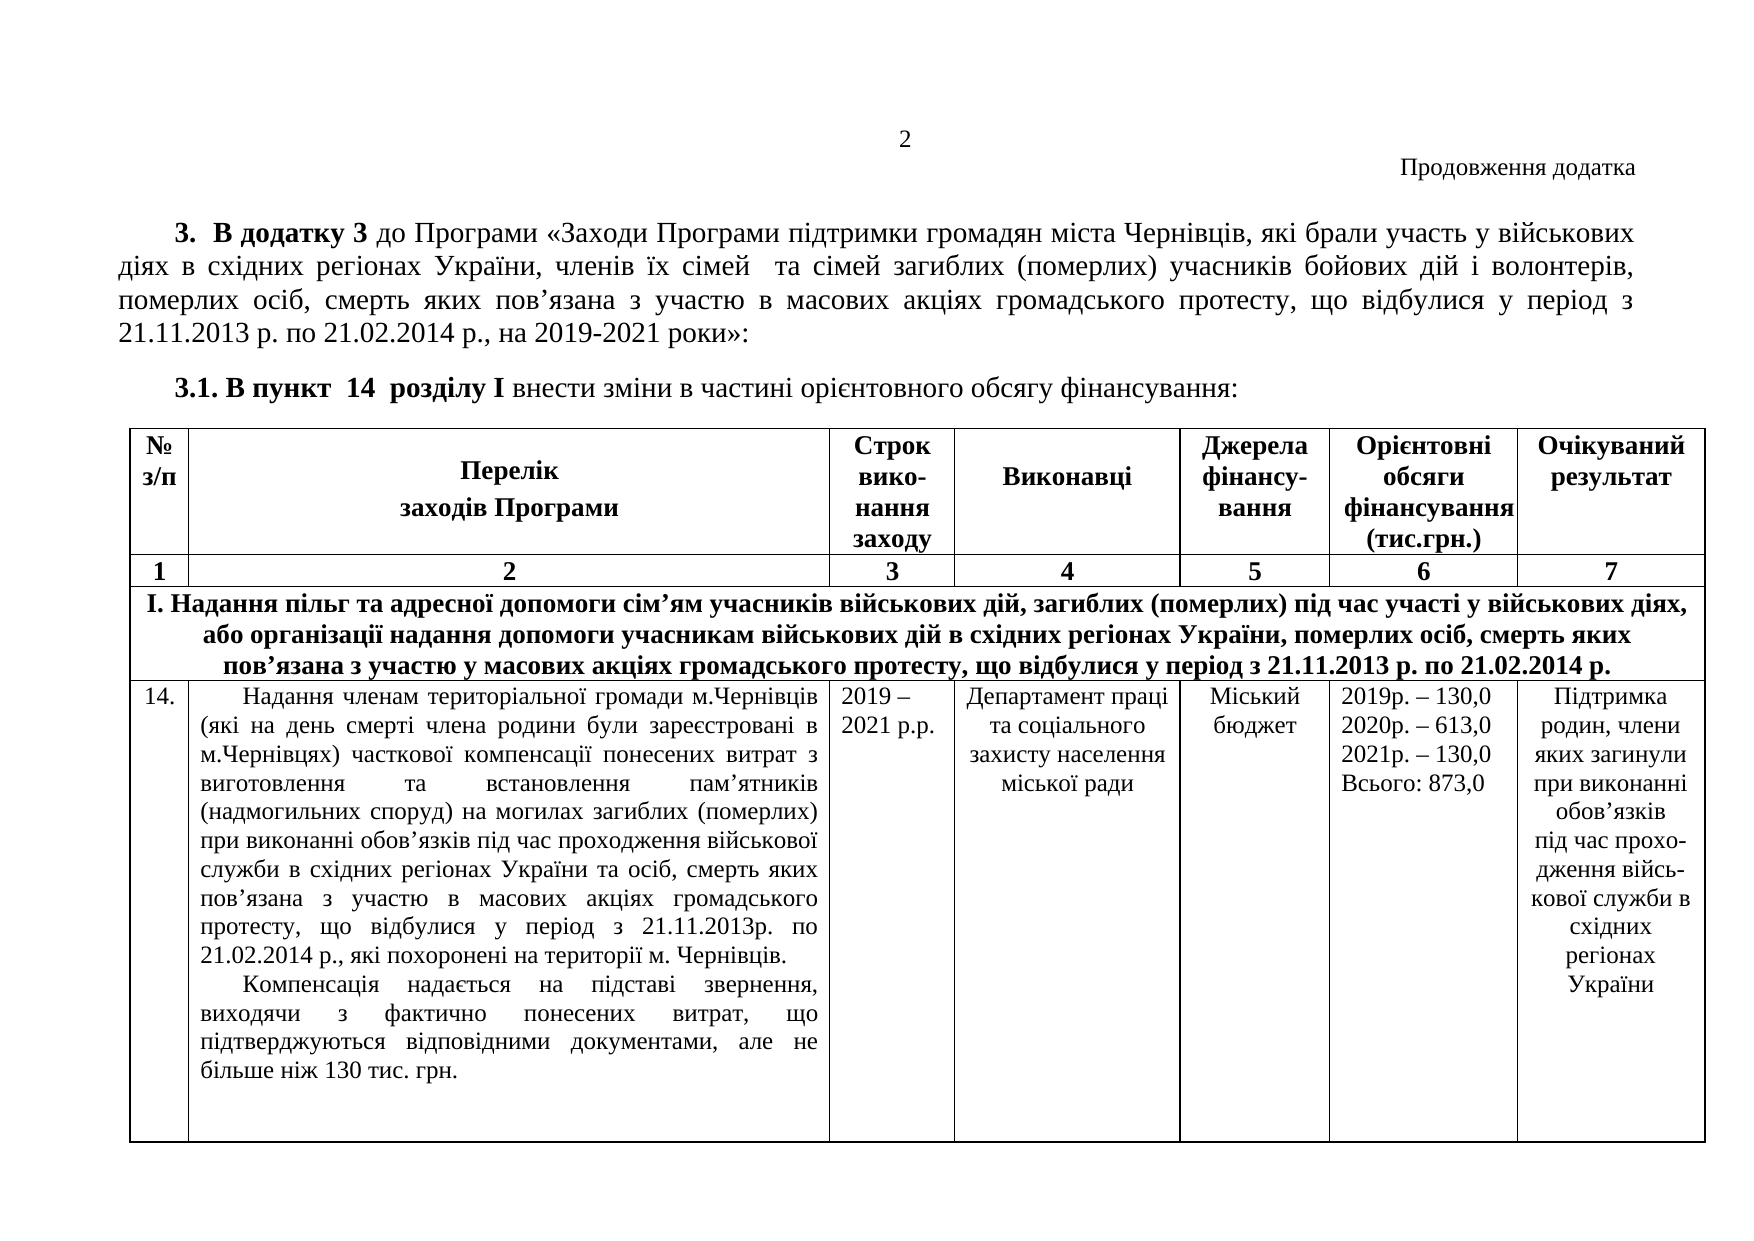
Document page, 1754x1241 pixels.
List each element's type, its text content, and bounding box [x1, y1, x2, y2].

table_cell 7 [1518, 555, 1704, 586]
table_cell 2019 – 2021 р.р. [830, 681, 954, 1141]
table_header Строк вико-нання заходу [830, 429, 954, 554]
table_cell Департамент праці та соціального захисту населення міської ради [955, 681, 1179, 1141]
table_cell Міський бюджет [1181, 681, 1329, 1141]
table_header Орієнтовні обсяги фінансування (тис.грн.) [1330, 429, 1517, 554]
table_cell Надання членам територіальної громади м.Чернівців (які на день смерті члена родини були зареєстровані в м.Чернівцях) часткової компенсації понесених витрат з виготовлення та встановлення пам’ятників (надмогильних споруд) на могилах загиблих (померлих) при виконанні обов’язків під час проходження військової служби в східних регіонах України та осіб, смерть яких пов’язана з участю в масових акціях громадського протесту, що відбулися у період з 21.11.2013р. по 21.02.2014 р., які похоронені на території м. Чернівців. Компенсація надається на підставі звернення, виходячи з фактично понесених витрат, що підтверджуються відповідними документами, але не більше ніж 130 тис. грн. [189, 681, 829, 1141]
table_cell 14. [131, 681, 188, 1141]
table_header Перелік заходів Програми [189, 429, 829, 554]
table_header Очікуваний результат [1518, 429, 1704, 554]
table_cell І. Надання пільг та адресної допомоги сім’ям учасників військових дій, загиблих (померлих) під час участі у військових діях, або організації надання допомоги учасникам військових дій в східних регіонах України, померлих осіб, смерть яких пов’язана з участю у масових акціях громадського протесту, що відбулися у період з 21.11.2013 р. по 21.02.2014 р. [131, 587, 1704, 680]
table_cell 2019р. – 130,0 2020р. – 613,0 2021р. – 130,0 Всього: 873,0 [1330, 681, 1517, 1141]
text 2 [118, 124, 1636, 152]
table_cell 1 [131, 555, 188, 586]
table_cell 4 [955, 555, 1179, 586]
table_cell 3 [830, 555, 954, 586]
text 3.1. В пункт 14 розділу І внести зміни в частині орієнтовного обсягу фінансування: [118, 371, 1636, 404]
table_header № з/п [131, 429, 188, 554]
text 3. В додатку 3 до Програми «Заходи Програми підтримки громадян міста Чернівців, які брали участь у військових діях в східних регіонах України, членів їх сімей та сімей загиблих (померлих) учасників бойових дій і волонтерів, померлих осіб, смерть яких пов’язана з участю в масових акціях громадського протесту, що відбулися у період з 21.11.2013 р. по 21.02.2014 р., на 2019-2021 роки»: [118, 215, 1636, 349]
table_cell Підтримка родин, члени яких загинули при виконанні обов’язків під час прохо-дження війсь-кової служби в східних регіонах України [1518, 681, 1704, 1141]
table_cell 5 [1181, 555, 1329, 586]
table_cell 2 [189, 555, 829, 586]
text Продовження додатка [118, 152, 1636, 181]
table_header Джерела фінансу-вання [1181, 429, 1329, 554]
table_header Виконавці [955, 429, 1179, 554]
table_cell 6 [1330, 555, 1517, 586]
